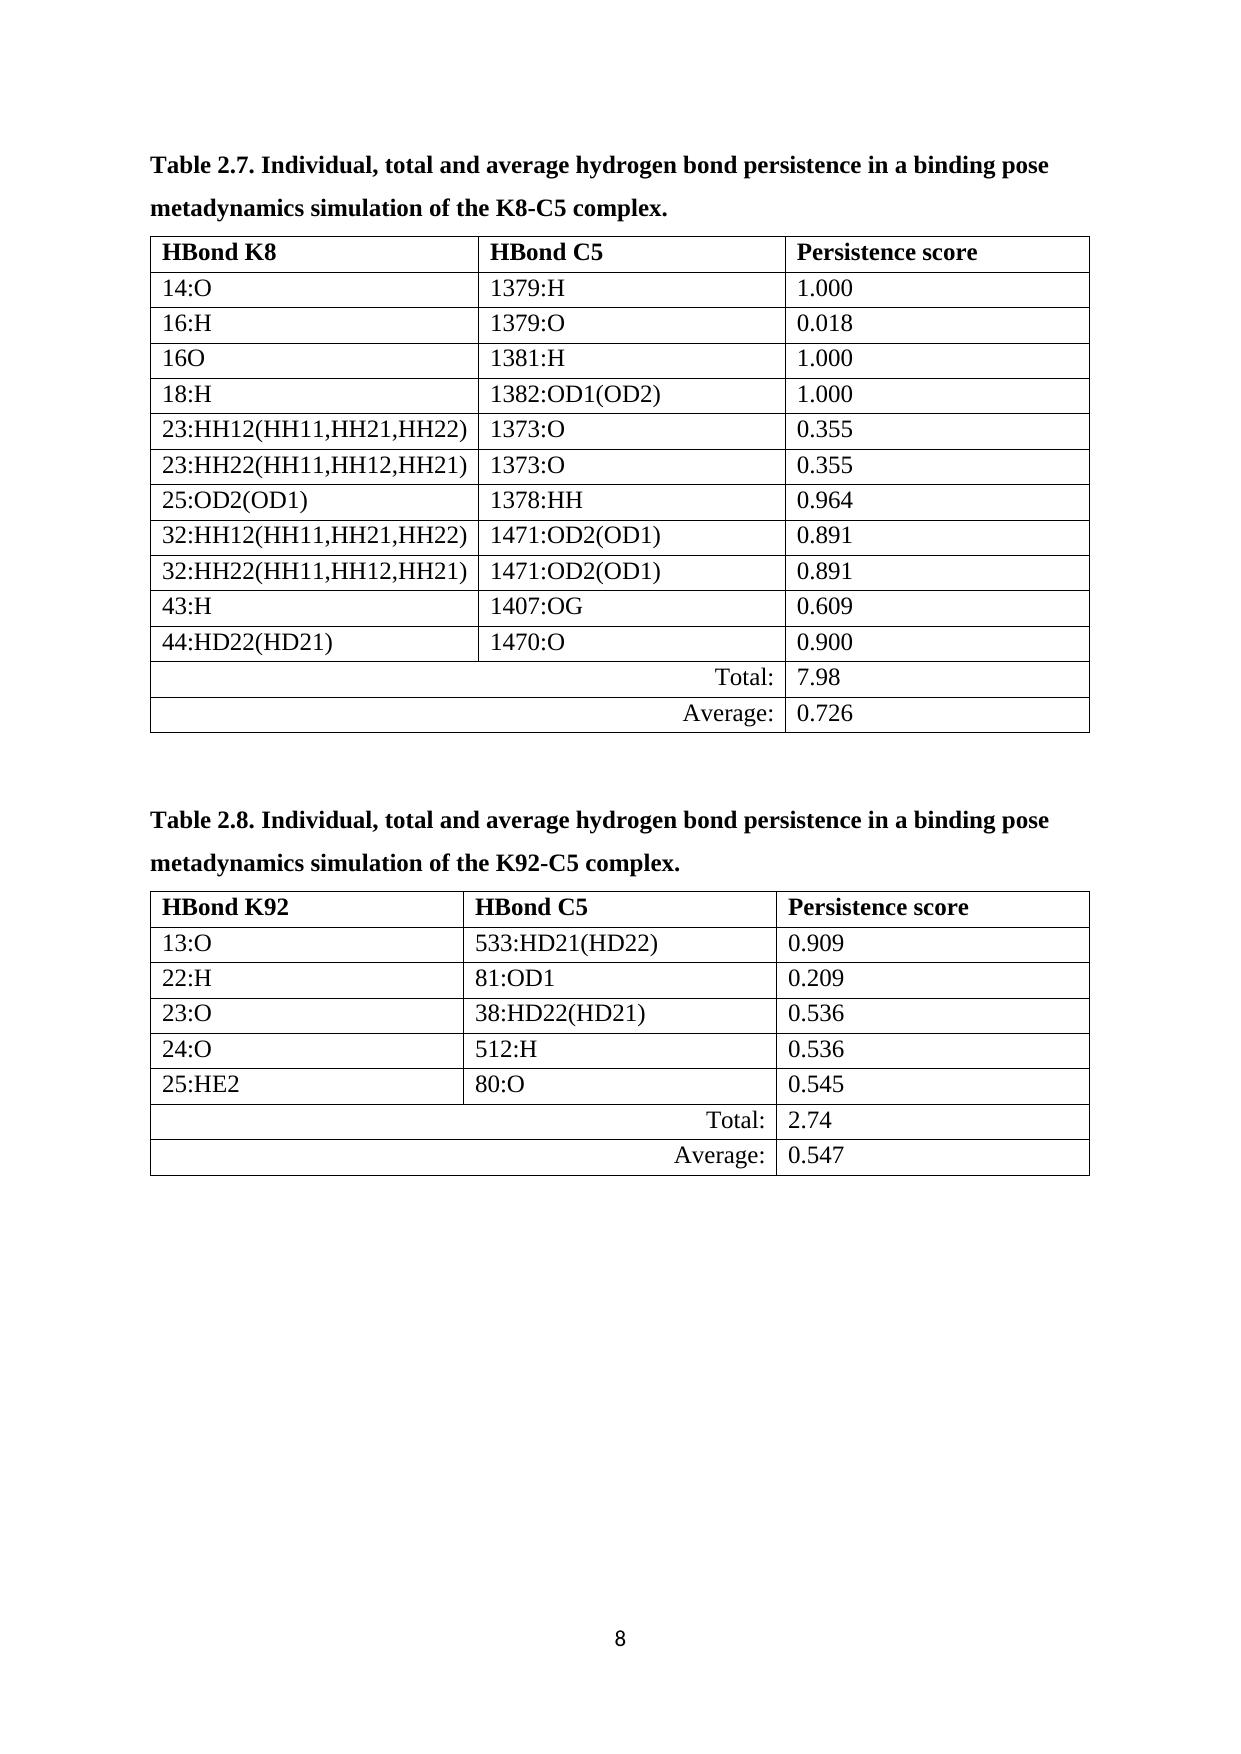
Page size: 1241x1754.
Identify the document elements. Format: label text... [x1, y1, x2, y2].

table_cell 0.891 [786, 521, 1089, 555]
table_cell Average: [151, 698, 785, 732]
table_cell 533:HD21(HD22) [464, 928, 776, 962]
table_cell Total: [151, 662, 785, 697]
table_cell 22:H [151, 963, 463, 997]
table_cell 0.900 [786, 627, 1089, 661]
table_cell 0.609 [786, 591, 1089, 626]
table_cell 18:H [151, 379, 478, 413]
table_cell 0.726 [786, 698, 1089, 732]
table_header HBond K92 [151, 892, 463, 927]
table_cell 1.000 [786, 379, 1089, 413]
table_cell 1373:O [479, 414, 785, 449]
table_cell 1.000 [786, 273, 1089, 307]
table_cell 1378:HH [479, 485, 785, 519]
table_cell 23:HH12(HH11,HH21,HH22) [151, 414, 478, 449]
table_cell 13:O [151, 928, 463, 962]
table_cell 0.909 [777, 928, 1089, 962]
table_cell 38:HD22(HD21) [464, 999, 776, 1033]
table_cell 25:OD2(OD1) [151, 485, 478, 519]
table_cell 0.891 [786, 556, 1089, 590]
table_cell 1.000 [786, 344, 1089, 378]
table_cell 0.355 [786, 450, 1089, 484]
table_cell 1407:OG [479, 591, 785, 626]
table_cell 1373:O [479, 450, 785, 484]
table_cell 1471:OD2(OD1) [479, 521, 785, 555]
table_cell 32:HH12(HH11,HH21,HH22) [151, 521, 478, 555]
table_header HBond K8 [151, 237, 478, 272]
table_cell 0.545 [777, 1069, 1089, 1104]
table_header Persistence score [777, 892, 1089, 927]
table_cell 0.964 [786, 485, 1089, 519]
table_cell 7.98 [786, 662, 1089, 697]
table_cell 0.355 [786, 414, 1089, 449]
table_cell 1379:H [479, 273, 785, 307]
table_cell 0.018 [786, 308, 1089, 342]
table_cell 1379:O [479, 308, 785, 342]
table_header Persistence score [786, 237, 1089, 272]
table_cell 16:H [151, 308, 478, 342]
table_cell 25:HE2 [151, 1069, 463, 1104]
table_cell 1382:OD1(OD2) [479, 379, 785, 413]
table_cell 2.74 [777, 1105, 1089, 1139]
table_cell 0.536 [777, 1034, 1089, 1068]
table_cell 0.209 [777, 963, 1089, 997]
table_cell 16O [151, 344, 478, 378]
table_cell 1381:H [479, 344, 785, 378]
table_cell 0.547 [777, 1140, 1089, 1174]
table_header HBond C5 [479, 237, 785, 272]
text Table 2.7. Individual, total and average hydrogen bond persistence in a binding pose metadynamics simulation of the K8-C5 complex. [150, 150, 1090, 222]
table_cell 23:HH22(HH11,HH12,HH21) [151, 450, 478, 484]
table_cell 1470:O [479, 627, 785, 661]
table_cell Average: [151, 1140, 776, 1174]
table_cell 0.536 [777, 999, 1089, 1033]
table_cell 512:H [464, 1034, 776, 1068]
table_cell 32:HH22(HH11,HH12,HH21) [151, 556, 478, 590]
table_cell Total: [151, 1105, 776, 1139]
table_header HBond C5 [464, 892, 776, 927]
table_cell 24:O [151, 1034, 463, 1068]
table_cell 44:HD22(HD21) [151, 627, 478, 661]
table_cell 43:H [151, 591, 478, 626]
table_cell 81:OD1 [464, 963, 776, 997]
text Table 2.8. Individual, total and average hydrogen bond persistence in a binding pose metadynamics simulation of the K92-C5 complex. [150, 805, 1090, 877]
table_cell 14:O [151, 273, 478, 307]
table_cell 23:O [151, 999, 463, 1033]
table_cell 1471:OD2(OD1) [479, 556, 785, 590]
table_cell 80:O [464, 1069, 776, 1104]
